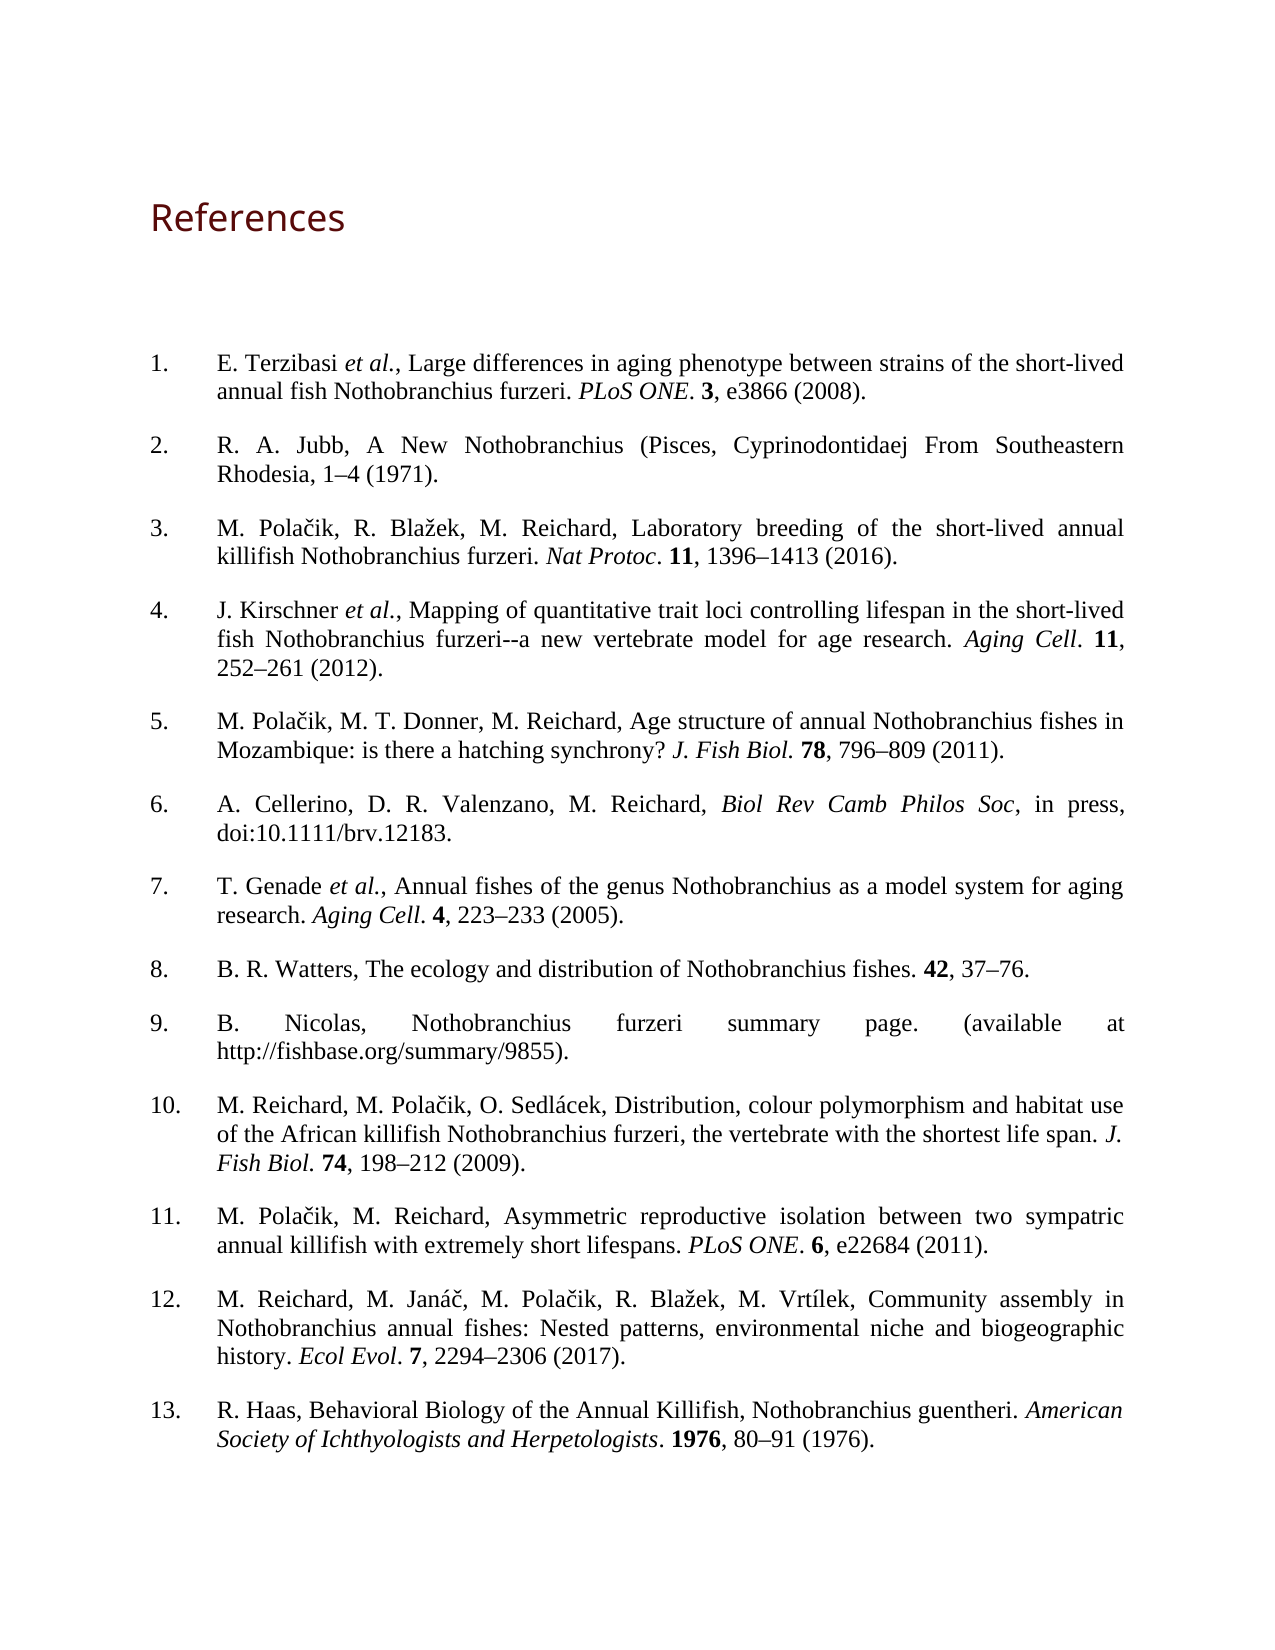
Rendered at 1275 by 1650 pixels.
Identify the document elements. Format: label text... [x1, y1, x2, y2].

text 4. J. Kirschner et al., Mapping of quantitative trait loci controlling lifespan in the short-lived fish Nothobranchius furzeri--a new vertebrate model for age research. Aging Cell. 11, 252–261 (2012). [150, 595, 1125, 681]
subtitle References [150, 192, 1125, 243]
text 3. M. Polačik, R. Blažek, M. Reichard, Laboratory breeding of the short-lived annual killifish Nothobranchius furzeri. Nat Protoc. 11, 1396–1413 (2016). [150, 513, 1125, 570]
text 11. M. Polačik, M. Reichard, Asymmetric reproductive isolation between two sympatric annual killifish with extremely short lifespans. PLoS ONE. 6, e22684 (2011). [150, 1201, 1125, 1259]
text 8. B. R. Watters, The ecology and distribution of Nothobranchius fishes. 42, 37–76. [150, 954, 1125, 983]
text 2. R. A. Jubb, A New Nothobranchius (Pisces, Cyprinodontidaej From Southeastern Rhodesia, 1–4 (1971). [150, 430, 1125, 488]
text 5. M. Polačik, M. T. Donner, M. Reichard, Age structure of annual Nothobranchius fishes in Mozambique: is there a hatching synchrony? J. Fish Biol. 78, 796–809 (2011). [150, 706, 1125, 764]
text 13. R. Haas, Behavioral Biology of the Annual Killifish, Nothobranchius guentheri. American Society of Ichthyologists and Herpetologists. 1976, 80–91 (1976). [150, 1395, 1125, 1453]
text 1. E. Terzibasi et al., Large differences in aging phenotype between strains of the short-lived annual fish Nothobranchius furzeri. PLoS ONE. 3, e3866 (2008). [150, 348, 1125, 405]
text 7. T. Genade et al., Annual fishes of the genus Nothobranchius as a model system for aging research. Aging Cell. 4, 223–233 (2005). [150, 871, 1125, 929]
text 9. B. Nicolas, Nothobranchius furzeri summary page. (available at http://fishbase.org/summary/9855). [150, 1008, 1125, 1065]
text 12. M. Reichard, M. Janáč, M. Polačik, R. Blažek, M. Vrtílek, Community assembly in Nothobranchius annual fishes: Nested patterns, environmental niche and biogeographic history. Ecol Evol. 7, 2294–2306 (2017). [150, 1284, 1125, 1370]
text 10. M. Reichard, M. Polačik, O. Sedlácek, Distribution, colour polymorphism and habitat use of the African killifish Nothobranchius furzeri, the vertebrate with the shortest life span. J. Fish Biol. 74, 198–212 (2009). [150, 1090, 1125, 1176]
text 6. A. Cellerino, D. R. Valenzano, M. Reichard, Biol Rev Camb Philos Soc, in press, doi:10.1111/brv.12183. [150, 789, 1125, 846]
